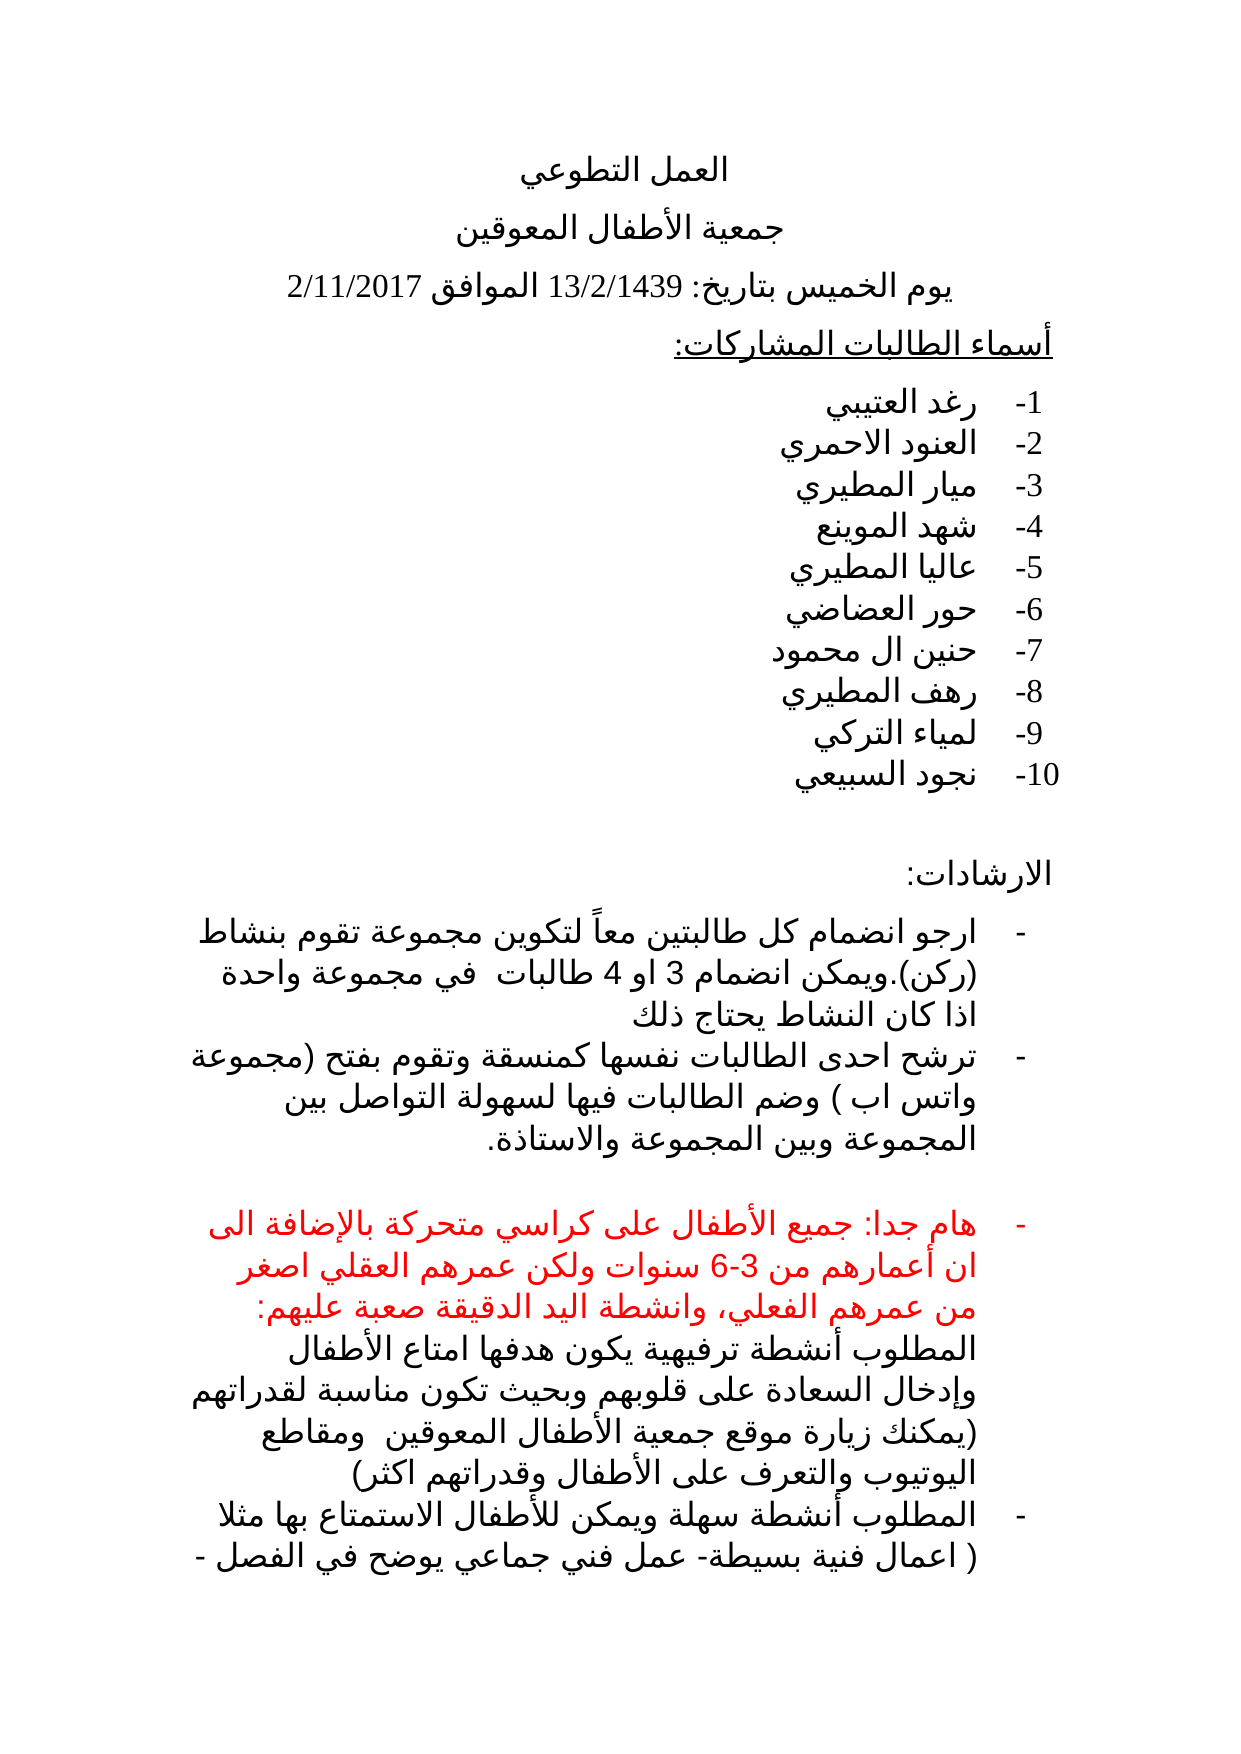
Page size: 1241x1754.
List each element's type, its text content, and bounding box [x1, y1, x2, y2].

list نجود السبيعي [187, 754, 1015, 793]
list ميار المطيري [187, 465, 1015, 503]
list المطلوب أنشطة ترفيهية يكون هدفها امتاع الأطفال وإدخال السعادة على قلوبهم وبحيث تكون مناسبة لقدراتهم [187, 1329, 978, 1409]
list رغد العتيبي [187, 382, 1015, 420]
list حنين ال محمود [187, 630, 1015, 668]
list حور العضاضي [187, 589, 1015, 627]
list (يمكنك زيارة موقع جمعية الأطفال المعوقين ومقاطع اليوتيوب والتعرف على الأطفال وقدراتهم اكثر) [187, 1412, 978, 1492]
list شهد الموينع [187, 506, 1015, 544]
text العمل التطوعي [187, 150, 1053, 188]
text الارشادات: [187, 854, 1053, 892]
list ارجو انضمام كل طالبتين معاً لتكوين مجموعة تقوم بنشاط (ركن).ويمكن انضمام 3 او 4 طالبات في مجموعة واحدة اذا كان النشاط يحتاج ذلك [187, 912, 1015, 1033]
list العنود الاحمري [187, 423, 1015, 462]
list ترشح احدى الطالبات نفسها كمنسقة وتقوم بفتح (مجموعة واتس اب ) وضم الطالبات فيها لسهولة التواصل بين المجموعة وبين المجموعة والاستاذة. [187, 1036, 1015, 1157]
list لمياء التركي [187, 713, 1015, 751]
text جمعية الأطفال المعوقين [187, 208, 1053, 246]
list هام جدا: جميع الأطفال على كراسي متحركة بالإضافة الى ان أعمارهم من 3-6 سنوات ولكن عمرهم العقلي اصغر من عمرهم الفعلي، وانشطة اليد الدقيقة صعبة عليهم: [187, 1204, 1015, 1326]
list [187, 1495, 1015, 1574]
text يوم الخميس بتاريخ: 13/2/1439 الموافق 2/11/2017 [187, 266, 1053, 304]
text أسماء الطالبات المشاركات: [187, 324, 1053, 362]
list عاليا المطيري [187, 547, 1015, 586]
list رهف المطيري [187, 672, 1015, 710]
